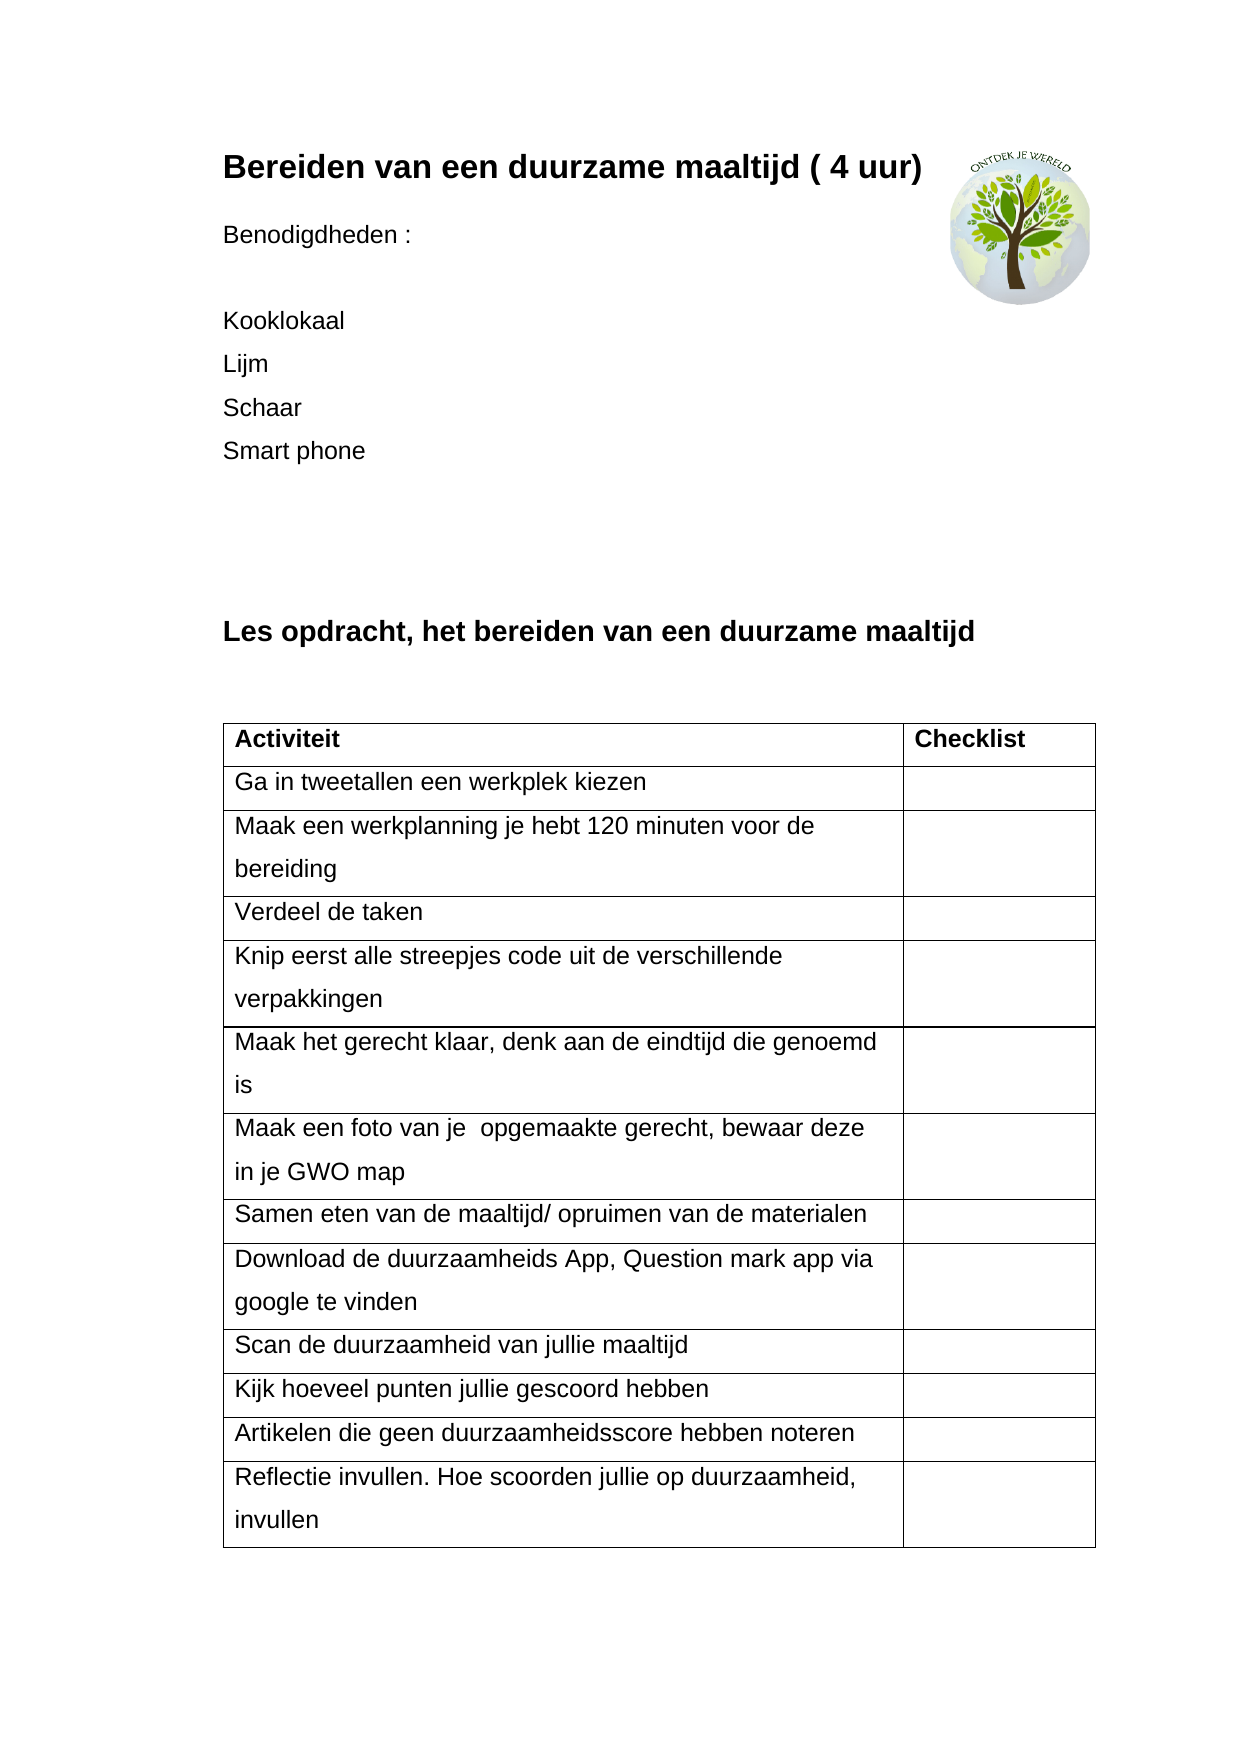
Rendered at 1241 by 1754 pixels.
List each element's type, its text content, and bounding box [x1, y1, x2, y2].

table_cell Maak het gerecht klaar, denk aan de eindtijd die genoemd is [224, 1028, 903, 1112]
text Smart phone [223, 436, 1093, 464]
table_cell [904, 1244, 1095, 1328]
text Benodigdheden : [223, 220, 948, 249]
table_cell Kijk hoeveel punten jullie gescoord hebben [224, 1374, 903, 1417]
table_cell [904, 811, 1095, 896]
table_cell [904, 767, 1095, 810]
table_cell Verdeel de taken [224, 897, 903, 940]
text Kooklokaal [223, 306, 1093, 335]
table_cell [904, 1028, 1095, 1112]
table_cell [904, 1114, 1095, 1198]
table_cell [904, 1418, 1095, 1461]
table_header Checklist [904, 724, 1095, 766]
table_cell Ga in tweetallen een werkplek kiezen [224, 767, 903, 810]
text Schaar [223, 393, 1093, 421]
table_cell Knip eerst alle streepjes code uit de verschillende verpakkingen [224, 941, 903, 1026]
picture [948, 147, 1090, 304]
table_cell Maak een foto van je opgemaakte gerecht, bewaar deze in je GWO map [224, 1114, 903, 1198]
table_header Activiteit [224, 724, 903, 766]
table_cell Download de duurzaamheids App, Question mark app via google te vinden [224, 1244, 903, 1328]
table_cell Artikelen die geen duurzaamheidsscore hebben noteren [224, 1418, 903, 1461]
table_cell [904, 1330, 1095, 1373]
table_cell [904, 897, 1095, 940]
text Les opdracht, het bereiden van een duurzame maaltijd [223, 614, 1093, 648]
table_cell Scan de duurzaamheid van jullie maaltijd [224, 1330, 903, 1373]
table_cell [904, 1462, 1095, 1547]
table_cell Reflectie invullen. Hoe scoorden jullie op duurzaamheid, invullen [224, 1462, 903, 1547]
table_cell [904, 1374, 1095, 1417]
table_cell Samen eten van de maaltijd/ opruimen van de materialen [224, 1200, 903, 1242]
table_cell [904, 941, 1095, 1026]
table_cell Maak een werkplanning je hebt 120 minuten voor de bereiding [224, 811, 903, 896]
text Bereiden van een duurzame maaltijd ( 4 uur) [223, 148, 948, 186]
text Lijm [223, 349, 1093, 378]
table_cell [904, 1200, 1095, 1242]
